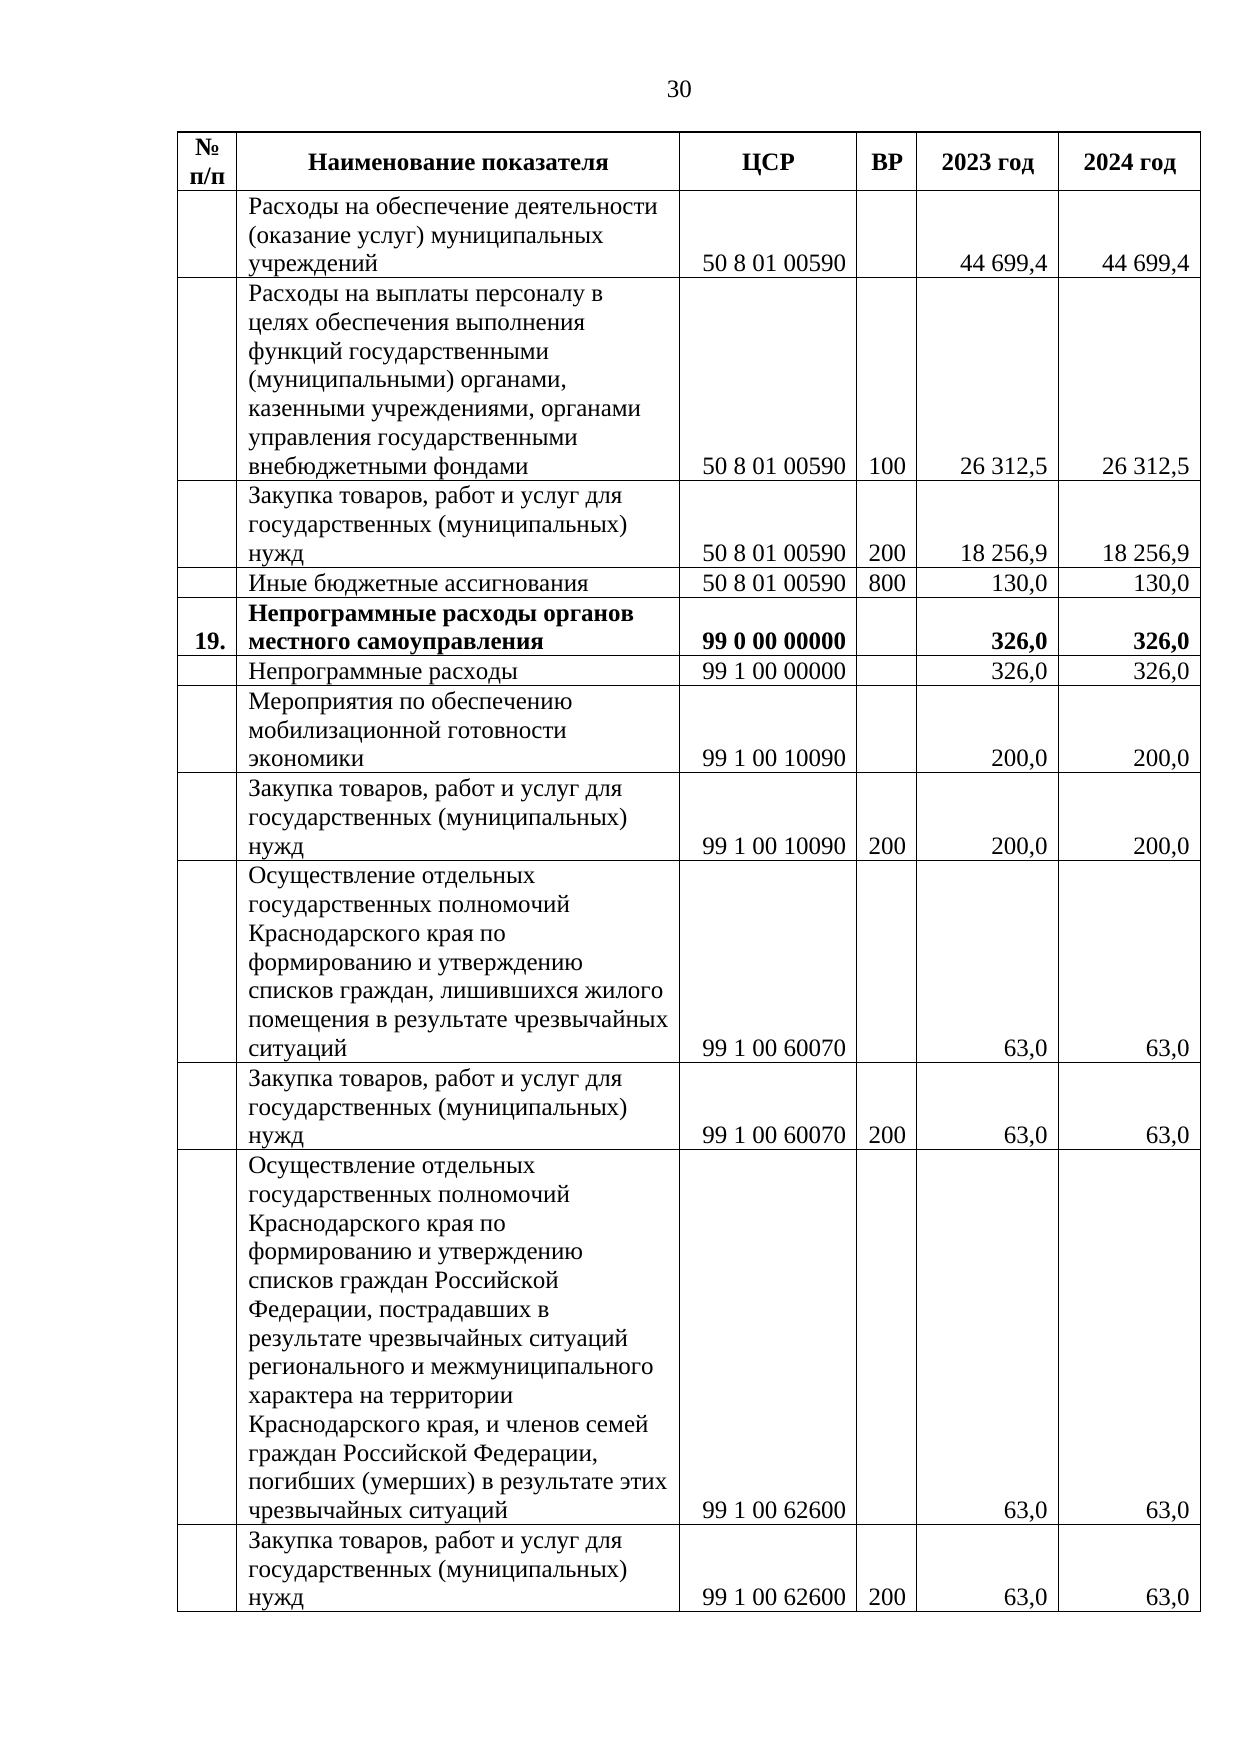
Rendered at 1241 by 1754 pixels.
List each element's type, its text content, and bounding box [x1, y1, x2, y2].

table_cell 26 312,5 [1059, 278, 1200, 479]
table_cell [178, 568, 236, 597]
table_cell 99 1 00 62600 [680, 1150, 856, 1524]
table_cell 44 699,4 [1059, 191, 1200, 277]
table_cell [857, 598, 916, 655]
table_cell Закупка товаров, работ и услуг для государственных (муниципальных) нужд [237, 1525, 679, 1611]
table_cell 63,0 [1059, 1525, 1200, 1611]
table_cell 200 [857, 1525, 916, 1611]
table_cell [857, 1150, 916, 1524]
table_cell 50 8 01 00590 [680, 278, 856, 479]
table_cell 50 8 01 00590 [680, 191, 856, 277]
table_cell [178, 656, 236, 685]
table_cell Осуществление отдельных государственных полномочий Краснодарского края по формированию и утверждению списков граждан Российской Федерации, пострадавших в результате чрезвычайных ситуаций регионального и межмуниципального характера на территории Краснодарского края, и членов семей граждан Российской Федерации, погибших (умерших) в результате этих чрезвычайных ситуаций [237, 1150, 679, 1524]
table_cell Закупка товаров, работ и услуг для государственных (муниципальных) нужд [237, 773, 679, 859]
table_cell [857, 191, 916, 277]
table_cell 326,0 [1059, 656, 1200, 685]
table_cell [178, 278, 236, 479]
table_cell Непрограммные расходы органов местного самоуправления [237, 598, 679, 655]
table_cell Осуществление отдельных государственных полномочий Краснодарского края по формированию и утверждению списков граждан, лишившихся жилого помещения в результате чрезвычайных ситуаций [237, 861, 679, 1062]
table_cell 26 312,5 [917, 278, 1058, 479]
table_cell 99 1 00 62600 [680, 1525, 856, 1611]
table_cell 63,0 [917, 1063, 1058, 1149]
table_header ЦСР [680, 133, 856, 190]
table_cell 99 1 00 00000 [680, 656, 856, 685]
table_cell 50 8 01 00590 [680, 568, 856, 597]
table_cell 200,0 [917, 686, 1058, 772]
table_cell 50 8 01 00590 [680, 481, 856, 567]
table_cell [857, 686, 916, 772]
table_cell Закупка товаров, работ и услуг для государственных (муниципальных) нужд [237, 1063, 679, 1149]
table_cell Иные бюджетные ассигнования [237, 568, 679, 597]
table_cell [178, 191, 236, 277]
table_cell [178, 773, 236, 859]
table_cell 19. [178, 598, 236, 655]
table_cell 18 256,9 [917, 481, 1058, 567]
table_header Наименование показателя [237, 133, 679, 190]
table_cell [178, 861, 236, 1062]
table_cell 63,0 [917, 861, 1058, 1062]
table_cell 99 1 00 60070 [680, 861, 856, 1062]
table_cell [178, 1063, 236, 1149]
table_cell [857, 656, 916, 685]
table_cell 63,0 [917, 1525, 1058, 1611]
table_cell 63,0 [1059, 861, 1200, 1062]
table_header ВР [857, 133, 916, 190]
table_cell Расходы на обеспечение деятельности (оказание услуг) муниципальных учреждений [237, 191, 679, 277]
table_cell 200 [857, 481, 916, 567]
table_header 2024 год [1059, 133, 1200, 190]
table_cell [178, 686, 236, 772]
table_cell 326,0 [1059, 598, 1200, 655]
table_cell 63,0 [1059, 1150, 1200, 1524]
table_cell [178, 481, 236, 567]
table_cell 800 [857, 568, 916, 597]
table_cell 130,0 [917, 568, 1058, 597]
table_cell 99 1 00 10090 [680, 686, 856, 772]
table_cell 63,0 [917, 1150, 1058, 1524]
table_cell 99 1 00 60070 [680, 1063, 856, 1149]
table_header № п/п [178, 133, 236, 190]
table_cell 200,0 [917, 773, 1058, 859]
table_cell 44 699,4 [917, 191, 1058, 277]
table_cell [178, 1525, 236, 1611]
table_cell Непрограммные расходы [237, 656, 679, 685]
table_cell 200,0 [1059, 773, 1200, 859]
table_cell 18 256,9 [1059, 481, 1200, 567]
table_cell 326,0 [917, 598, 1058, 655]
table_cell Расходы на выплаты персоналу в целях обеспечения выполнения функций государственными (муниципальными) органами, казенными учреждениями, органами управления государственными внебюджетными фондами [237, 278, 679, 479]
table_cell 130,0 [1059, 568, 1200, 597]
table_cell 99 1 00 10090 [680, 773, 856, 859]
table_cell [857, 861, 916, 1062]
table_cell [178, 1150, 236, 1524]
table_cell 326,0 [917, 656, 1058, 685]
table_cell 100 [857, 278, 916, 479]
table_cell 99 0 00 00000 [680, 598, 856, 655]
table_cell 200,0 [1059, 686, 1200, 772]
table_cell 200 [857, 773, 916, 859]
table_cell Мероприятия по обеспечению мобилизационной готовности экономики [237, 686, 679, 772]
table_cell 200 [857, 1063, 916, 1149]
table_cell 63,0 [1059, 1063, 1200, 1149]
table_cell Закупка товаров, работ и услуг для государственных (муниципальных) нужд [237, 481, 679, 567]
table_header 2023 год [917, 133, 1058, 190]
